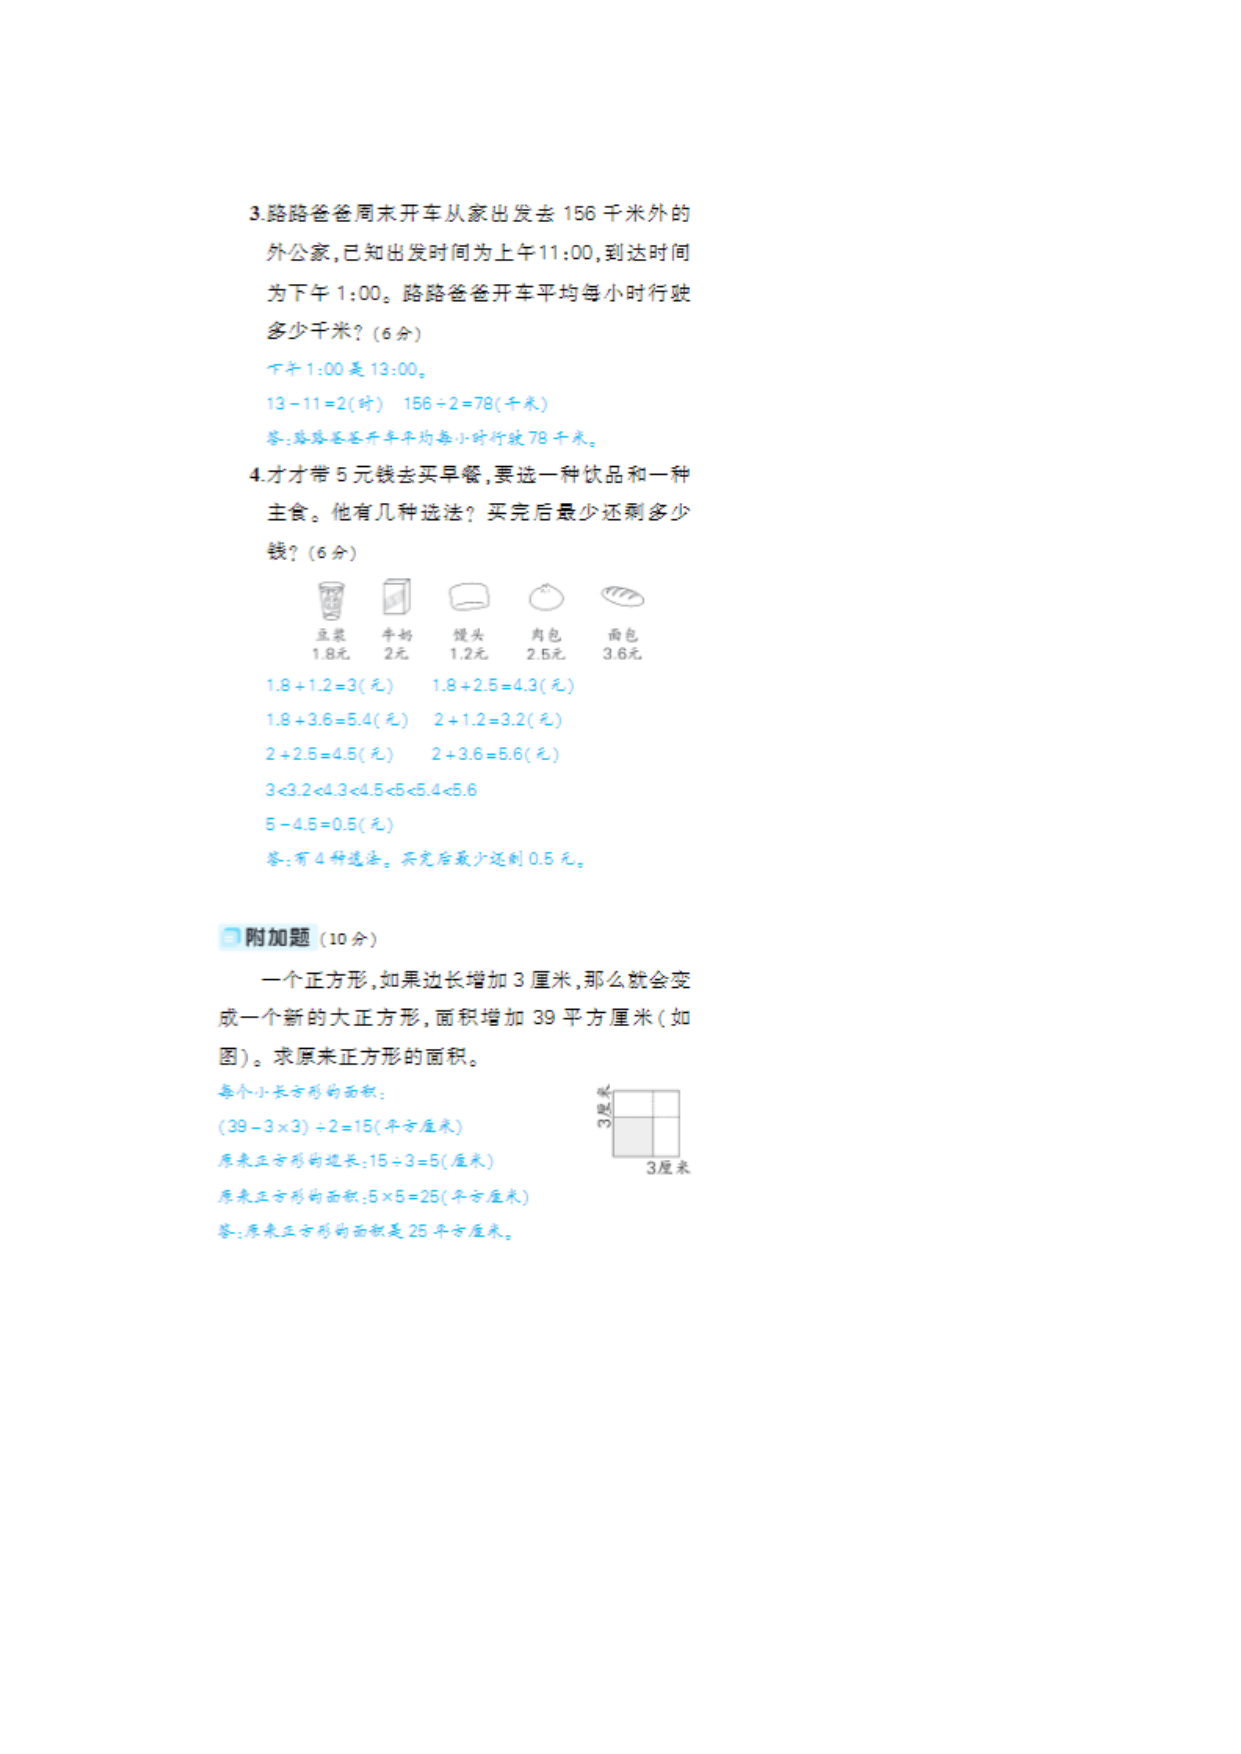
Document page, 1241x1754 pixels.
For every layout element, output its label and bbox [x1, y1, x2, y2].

picture [187, 162, 750, 1281]
